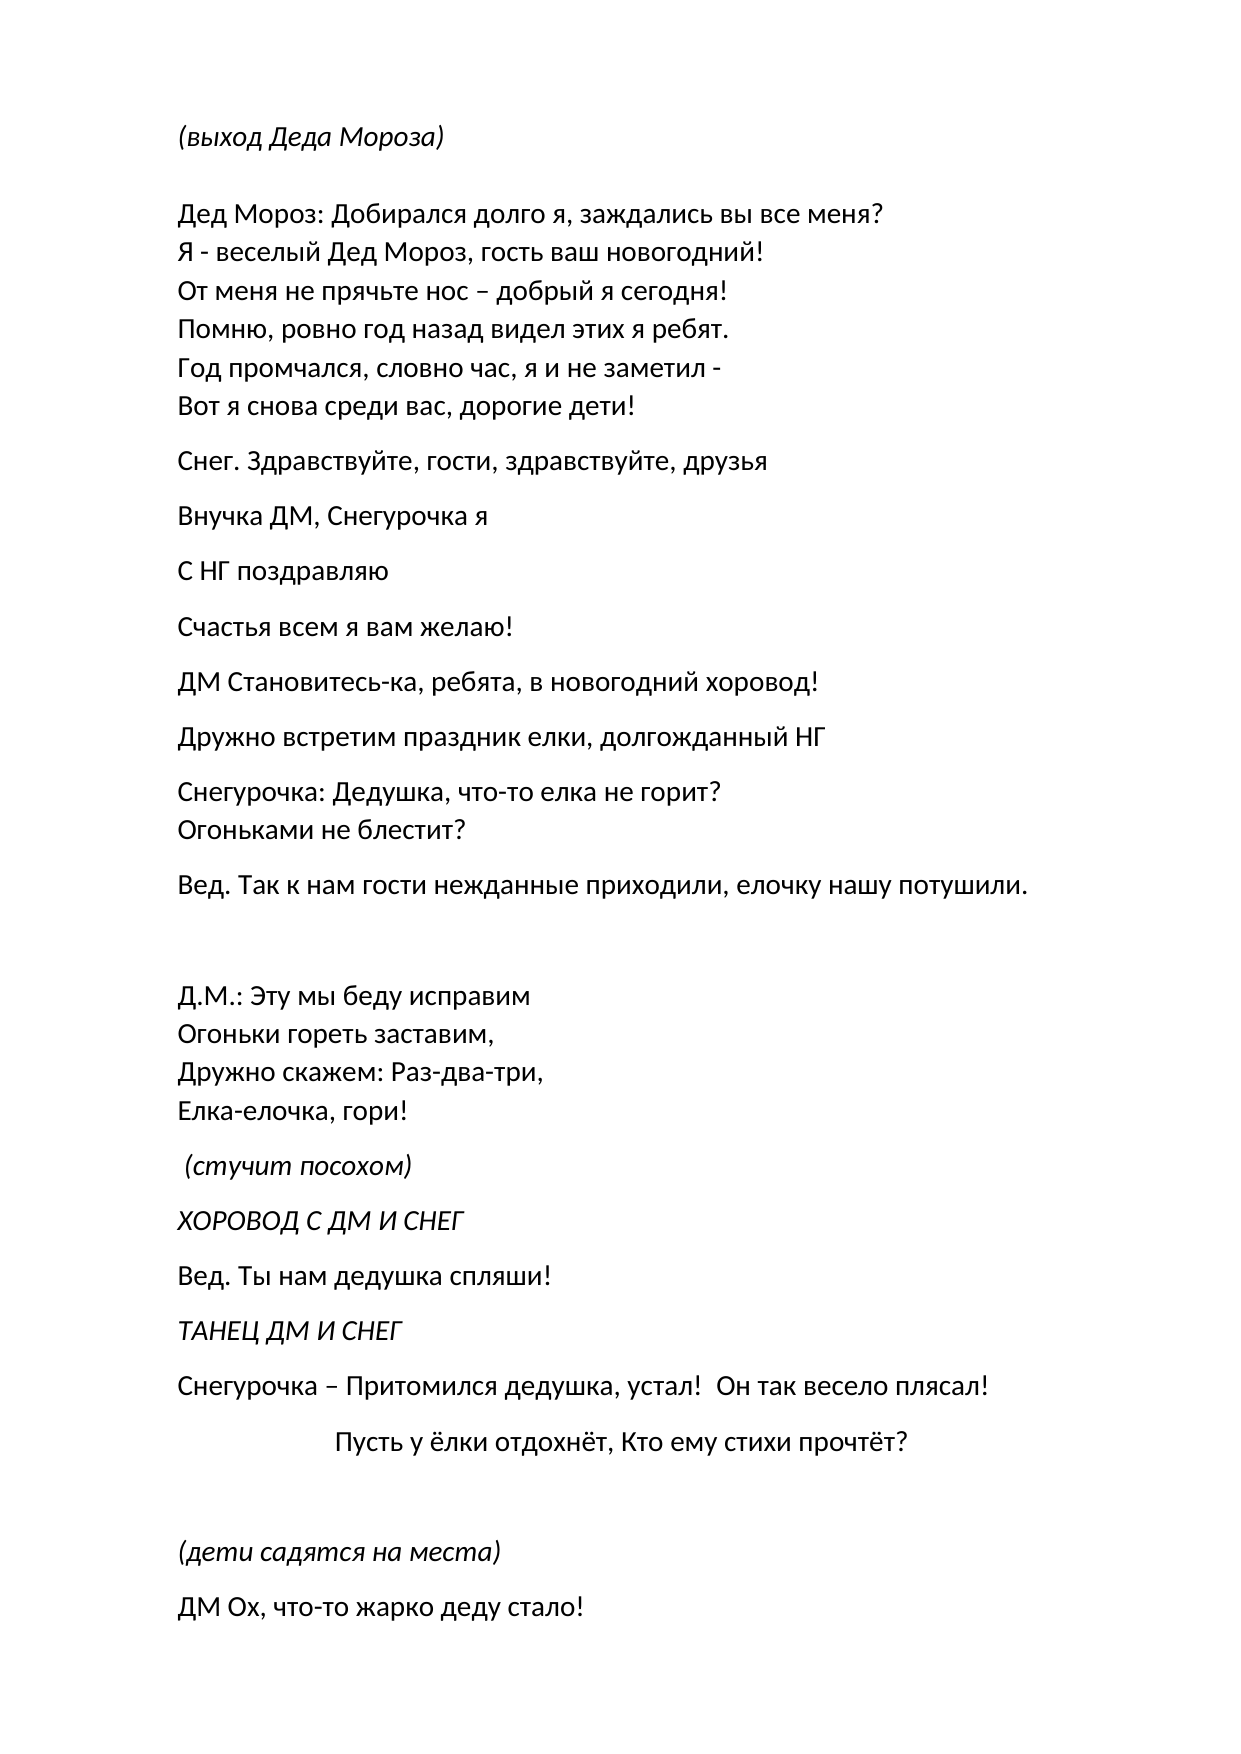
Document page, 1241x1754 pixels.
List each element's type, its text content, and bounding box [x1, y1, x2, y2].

text (дети садятся на места) [177, 1533, 1152, 1568]
text ХОРОВОД С ДМ И СНЕГ [177, 1202, 1152, 1238]
text Снегурочка: Дедушка, что-то елка не горит? Огоньками не блестит? [177, 773, 1152, 847]
text Снег. Здравствуйте, гости, здравствуйте, друзья [177, 442, 1152, 478]
text Пусть у ёлки отдохнёт, Кто ему стихи прочтёт? [177, 1423, 1152, 1458]
text Внучка ДМ, Снегурочка я [177, 497, 1152, 533]
text (выход Деда Мороза) Дед Мороз: Добирался долго я, заждались вы все меня? Я - веселый Дед Мороз, гость ваш новогодний! От меня не прячьте нос – добрый я сегодня! Помню, ровно год назад видел этих я ребят. Год промчался, словно час, я и не заметил - Вот я снова среди вас, дорогие дети! [177, 118, 1152, 423]
text Дружно встретим праздник елки, долгожданный НГ [177, 718, 1152, 753]
text ДМ Становитесь-ка, ребята, в новогодний хоровод! [177, 663, 1152, 698]
text Вед. Ты нам дедушка спляши! [177, 1257, 1152, 1293]
text С НГ поздравляю [177, 552, 1152, 588]
text Счастья всем я вам желаю! [177, 608, 1152, 643]
text ДМ Ох, что-то жарко деду стало! [177, 1588, 1152, 1623]
text ТАНЕЦ ДМ И СНЕГ [177, 1312, 1152, 1348]
text Снегурочка – Притомился дедушка, устал! Он так весело плясал! [177, 1367, 1152, 1403]
text (стучит посохом) [177, 1147, 1152, 1183]
text Д.М.: Эту мы беду исправим Огоньки гореть заставим, Дружно скажем: Раз-два-три, Елка-елочка, гори! [177, 977, 1152, 1128]
text Вед. Так к нам гости нежданные приходили, елочку нашу потушили. [177, 866, 1152, 902]
